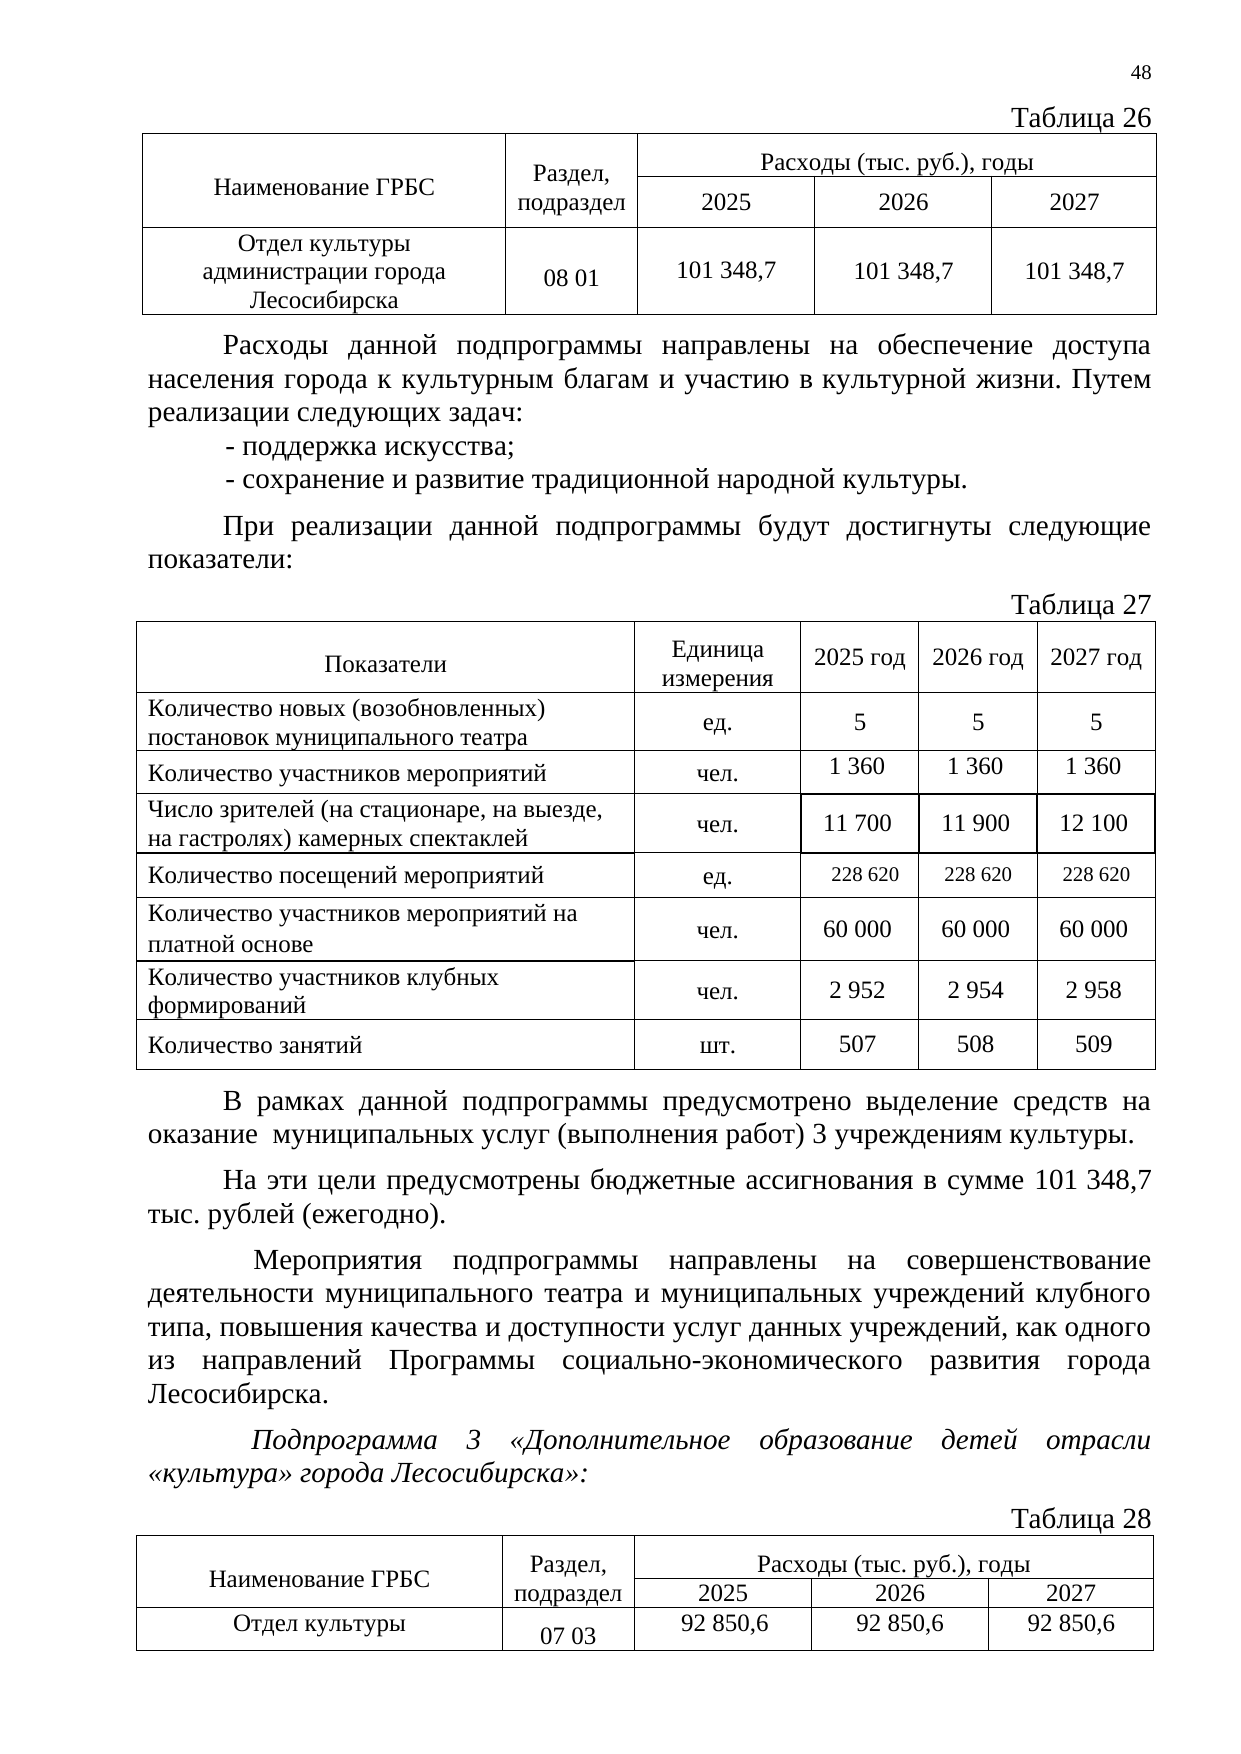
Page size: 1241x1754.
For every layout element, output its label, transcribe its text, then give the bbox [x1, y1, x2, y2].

table_cell 5 [801, 693, 918, 750]
table_cell 5 [919, 693, 1037, 750]
table_cell Количество участников клубных формирований [137, 962, 634, 1019]
table_cell чел. [635, 898, 800, 960]
table_cell Число зрителей (на стационаре, на выезде, на гастролях) камерных спектаклей [137, 794, 634, 852]
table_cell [137, 1608, 502, 1649]
table_cell 2027 [989, 1579, 1153, 1607]
table_cell 508 [919, 1020, 1037, 1069]
table_cell Количество новых (возобновленных) постановок муниципального театра [137, 693, 634, 750]
table_cell 101 348,7 [815, 228, 991, 314]
text Подпрограмма 3 «Дополнительное образование детей отрасли «культура» города Лесосибирска»: [148, 1422, 1152, 1489]
table_cell ед. [635, 853, 800, 897]
table_header Наименование ГРБС [143, 134, 505, 227]
table_cell 101 348,7 [992, 228, 1156, 314]
table_header Показатели [137, 622, 634, 692]
table_header Наименование ГРБС [137, 1536, 502, 1607]
table_cell шт. [635, 1020, 800, 1069]
table_cell 2026 [812, 1579, 988, 1607]
table_cell 228 620 [1038, 854, 1155, 897]
text В рамках данной подпрограммы предусмотрено выделение средств на оказание муниципальных услуг (выполнения работ) 3 учреждениям культуры. [148, 1083, 1152, 1150]
table_cell Отдел культуры администрации города Лесосибирска [143, 228, 505, 314]
text - сохранение и развитие традиционной народной культуры. [225, 462, 1152, 495]
table_cell 228 620 [919, 854, 1037, 897]
table_cell 507 [801, 1020, 918, 1069]
text Таблица 27 [148, 587, 1152, 621]
table_cell ед. [635, 693, 800, 750]
table_cell чел. [635, 961, 800, 1019]
text - поддержка искусства; [225, 428, 1152, 462]
table_cell 2 954 [919, 961, 1037, 1019]
table_header Расходы (тыс. руб.), годы [635, 1536, 1153, 1577]
table_cell 5 [1038, 693, 1155, 750]
text Расходы данной подпрограммы направлены на обеспечение доступа населения города к культурным благам и участию в культурной жизни. Путем реализации следующих задач: [148, 327, 1152, 428]
table_cell 60 000 [919, 898, 1037, 960]
table_header 2025 год [801, 622, 918, 692]
table_cell Количество занятий [137, 1020, 634, 1069]
table_cell 60 000 [801, 898, 918, 960]
table_cell 08 01 [506, 228, 637, 314]
table_cell 509 [1038, 1020, 1155, 1069]
table_cell Количество участников мероприятий [137, 751, 634, 793]
text Мероприятия подпрограммы направлены на совершенствование деятельности муниципального театра и муниципальных учреждений клубного типа, повышения качества и доступности услуг данных учреждений, как одного из направлений Программы социально-экономического развития города Лесосибирска. [148, 1242, 1152, 1409]
table_cell 2 958 [1038, 961, 1155, 1019]
table_cell 11 900 [920, 795, 1036, 852]
table_header 2027 год [1038, 622, 1155, 692]
table_cell 11 700 [802, 795, 918, 852]
table_cell 101 348,7 [638, 228, 814, 314]
table_cell 1 360 [801, 751, 918, 793]
text Таблица 28 [148, 1502, 1152, 1535]
table_header Раздел, подраздел [506, 134, 637, 227]
table_header Единица измерения [635, 622, 800, 692]
table_cell 228 620 [801, 854, 918, 897]
table_header Раздел, подраздел [503, 1536, 634, 1607]
text На эти цели предусмотрены бюджетные ассигнования в сумме 101 348,7 тыс. рублей (ежегодно). [148, 1162, 1152, 1229]
table_cell 2025 [638, 177, 814, 227]
table_cell 92 850,6 [812, 1608, 988, 1649]
table_cell 1 360 [919, 751, 1037, 793]
table_cell 1 360 [1038, 751, 1155, 793]
text Таблица 26 [148, 100, 1152, 133]
table_header 2026 год [919, 622, 1037, 692]
table_cell 2025 [635, 1579, 811, 1607]
table_cell 92 850,6 [635, 1608, 811, 1649]
table_cell Количество посещений мероприятий [137, 854, 634, 897]
table_cell Количество участников мероприятий на платной основе [137, 898, 634, 960]
table_cell 2026 [815, 177, 991, 227]
table_cell 92 850,6 [989, 1608, 1153, 1649]
table_cell 07 03 [503, 1608, 634, 1649]
text При реализации данной подпрограммы будут достигнуты следующие показатели: [148, 508, 1152, 575]
table_cell 60 000 [1038, 898, 1155, 960]
table_cell чел. [635, 751, 800, 793]
table_cell 2027 [992, 177, 1156, 227]
table_cell 12 100 [1038, 795, 1154, 852]
table_cell чел. [635, 794, 800, 852]
table_cell 2 952 [801, 961, 918, 1019]
table_header Расходы (тыс. руб.), годы [638, 134, 1156, 176]
